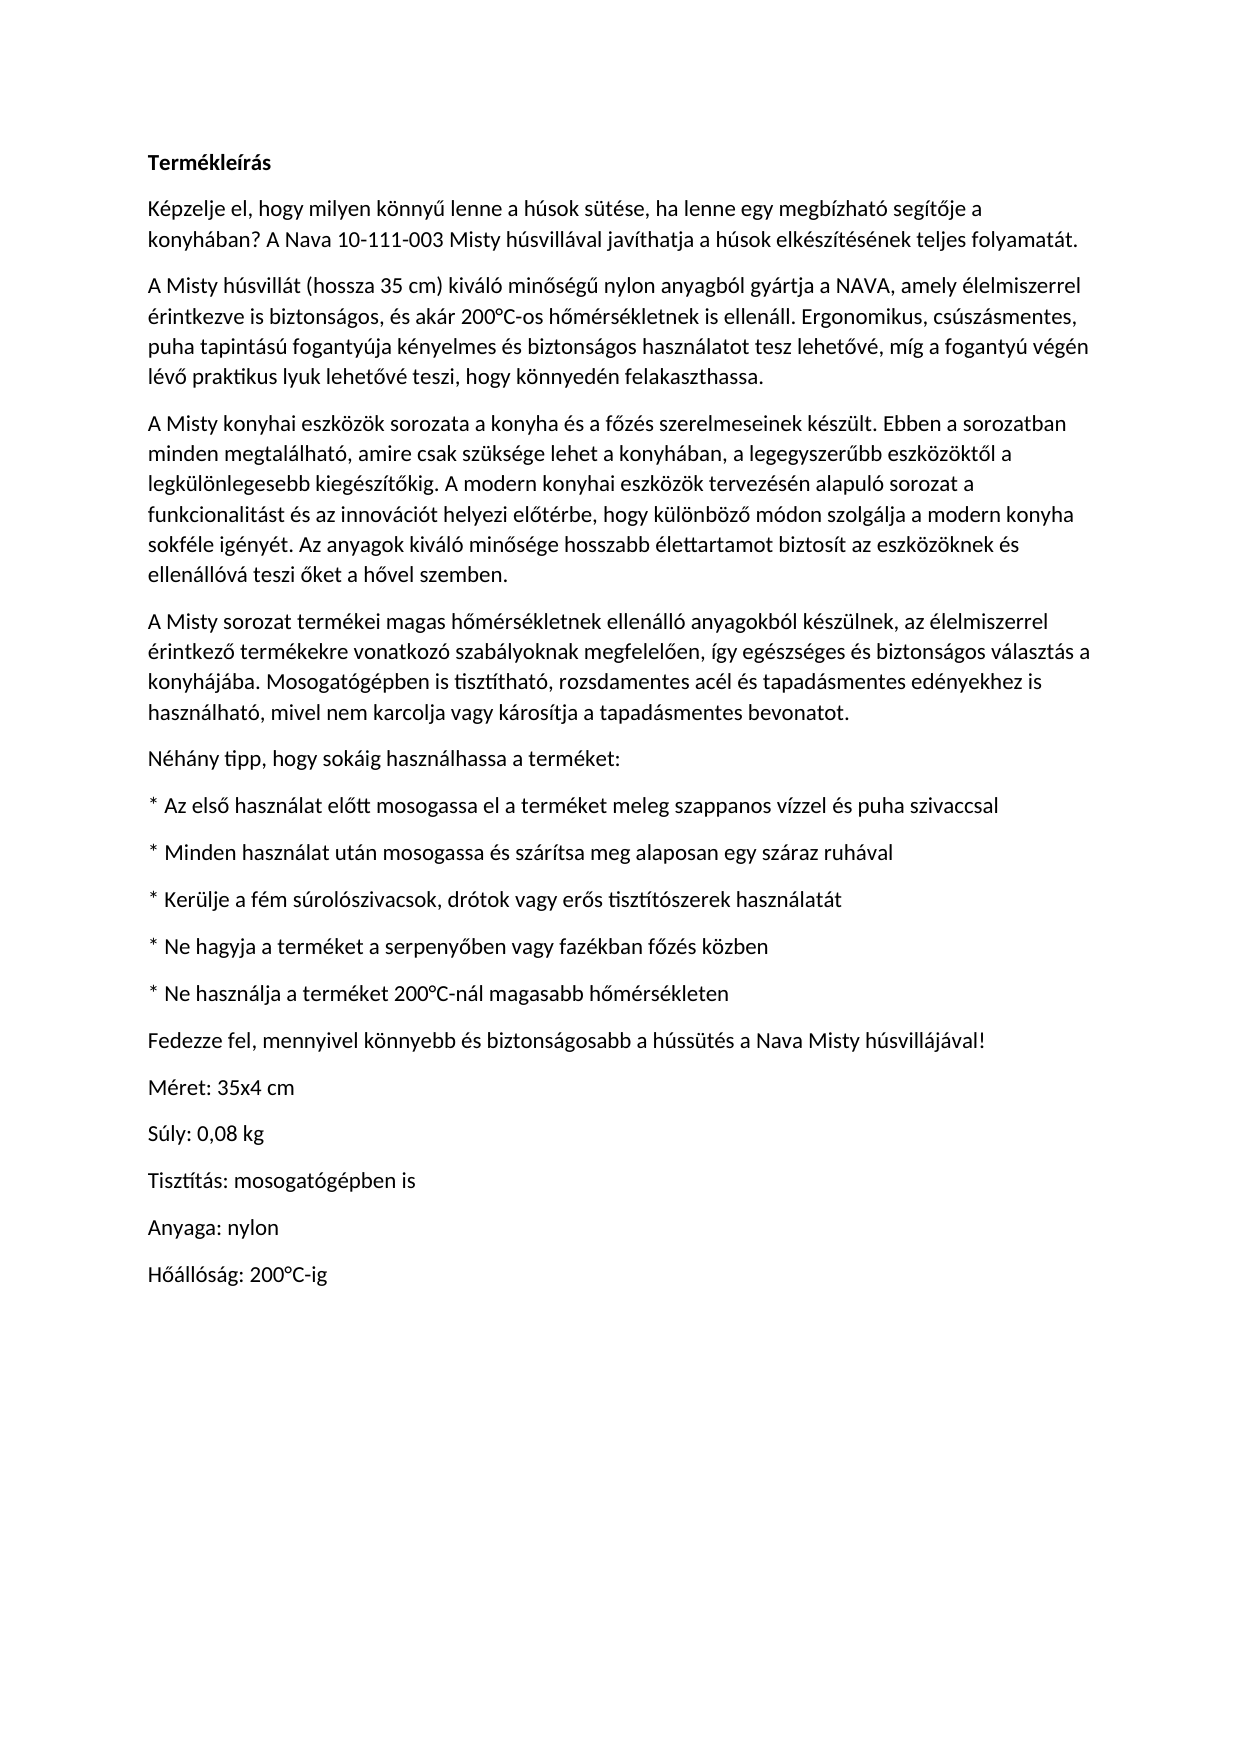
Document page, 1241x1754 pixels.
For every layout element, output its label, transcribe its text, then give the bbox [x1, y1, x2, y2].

text Tisztítás: mosogatógépben is [148, 1166, 1093, 1194]
text Anyaga: nylon [148, 1213, 1093, 1241]
text Néhány tipp, hogy sokáig használhassa a terméket: [148, 744, 1093, 772]
text A Misty sorozat termékei magas hőmérsékletnek ellenálló anyagokból készülnek, az élelmiszerrel érintkező termékekre vonatkozó szabályoknak megfelelően, így egészséges és biztonságos választás a konyhájába. Mosogatógépben is tisztítható, rozsdamentes acél és tapadásmentes edényekhez is használható, mivel nem karcolja vagy károsítja a tapadásmentes bevonatot. [148, 607, 1093, 726]
text * Ne használja a terméket 200°C-nál magasabb hőmérsékleten [148, 979, 1093, 1007]
text * Ne hagyja a terméket a serpenyőben vagy fazékban főzés közben [148, 932, 1093, 960]
text A Misty húsvillát (hossza 35 cm) kiváló minőségű nylon anyagból gyártja a NAVA, amely élelmiszerrel érintkezve is biztonságos, és akár 200°C-os hőmérsékletnek is ellenáll. Ergonomikus, csúszásmentes, puha tapintású fogantyúja kényelmes és biztonságos használatot tesz lehetővé, míg a fogantyú végén lévő praktikus lyuk lehetővé teszi, hogy könnyedén felakaszthassa. [148, 272, 1093, 390]
text A Misty konyhai eszközök sorozata a konyha és a főzés szerelmeseinek készült. Ebben a sorozatban minden megtalálható, amire csak szüksége lehet a konyhában, a legegyszerűbb eszközöktől a legkülönlegesebb kiegészítőkig. A modern konyhai eszközök tervezésén alapuló sorozat a funkcionalitást és az innovációt helyezi előtérbe, hogy különböző módon szolgálja a modern konyha sokféle igényét. Az anyagok kiváló minősége hosszabb élettartamot biztosít az eszközöknek és ellenállóvá teszi őket a hővel szemben. [148, 409, 1093, 588]
text * Kerülje a fém súrolószivacsok, drótok vagy erős tisztítószerek használatát [148, 885, 1093, 913]
text Képzelje el, hogy milyen könnyű lenne a húsok sütése, ha lenne egy megbízható segítője a konyhában? A Nava 10-111-003 Misty húsvillával javíthatja a húsok elkészítésének teljes folyamatát. [148, 194, 1093, 253]
text Termékleírás [148, 148, 1093, 176]
text Fedezze fel, mennyivel könnyebb és biztonságosabb a hússütés a Nava Misty húsvillájával! [148, 1026, 1093, 1054]
text Hőállóság: 200°C-ig [148, 1260, 1093, 1288]
text * Az első használat előtt mosogassa el a terméket meleg szappanos vízzel és puha szivaccsal [148, 791, 1093, 819]
text Méret: 35x4 cm [148, 1073, 1093, 1101]
text Súly: 0,08 kg [148, 1119, 1093, 1147]
text * Minden használat után mosogassa és szárítsa meg alaposan egy száraz ruhával [148, 838, 1093, 866]
